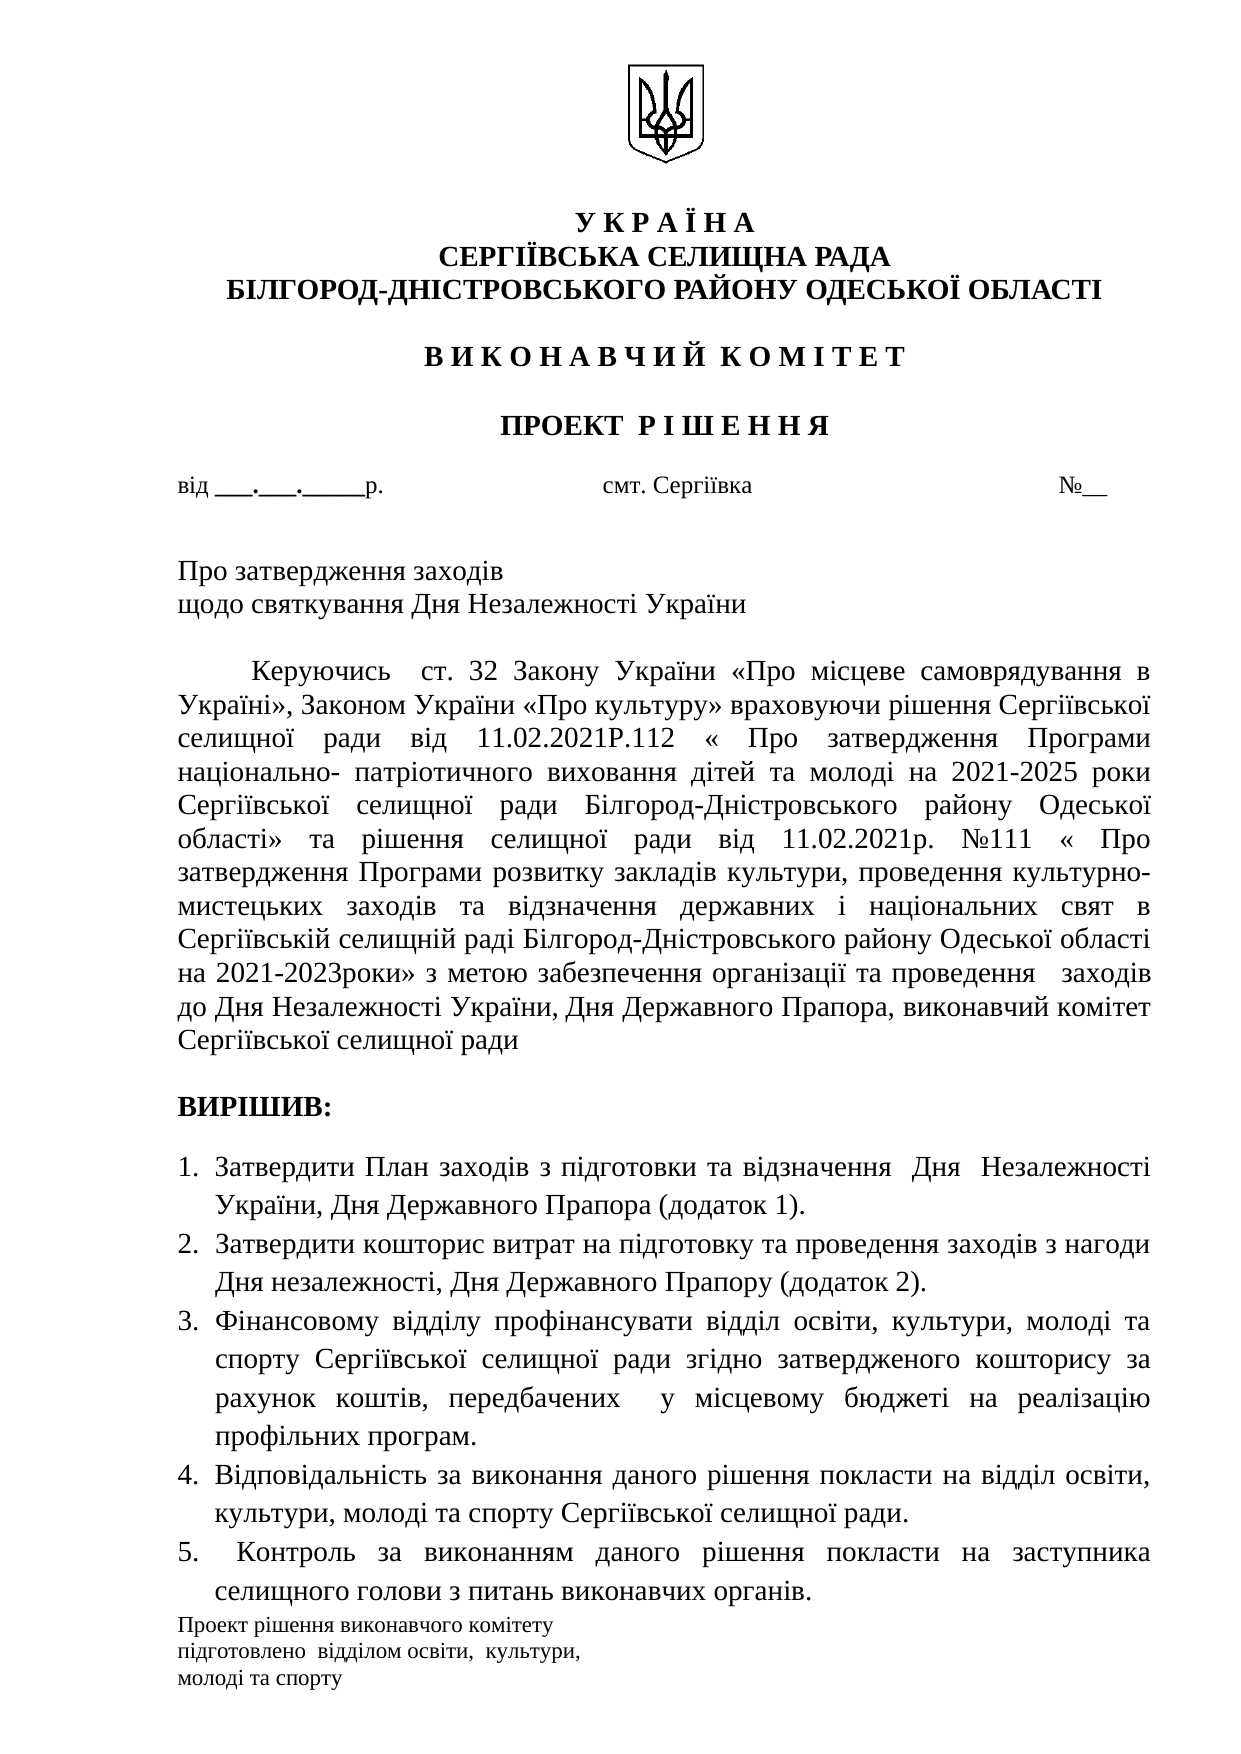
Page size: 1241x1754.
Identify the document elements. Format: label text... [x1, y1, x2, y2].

list Затвердити кошторис витрат на підготовку та проведення заходів з нагоди Дня незалежності, Дня Державного Прапору (додаток 2). [177, 1226, 1152, 1298]
list Відповідальність за виконання даного рішення покласти на відділ освіти, культури, молоді та спорту Сергіївської селищної ради. [177, 1457, 1152, 1529]
text У К Р А Ї Н А [177, 205, 1152, 239]
text підготовлено відділом освіти, культури, [177, 1637, 1152, 1664]
text БІЛГОРОД-ДНІСТРОВСЬКОГО РАЙОНУ ОДЕСЬКОЇ ОБЛАСТІ [177, 272, 1152, 306]
text ПРОЕКТ Р І Ш Е Н Н Я [177, 408, 1152, 442]
list Затвердити План заходів з підготовки та відзначення Дня Незалежності України, Дня Державного Прапора (додаток 1). [177, 1149, 1152, 1221]
text щодо святкування Дня Незалежності України [177, 586, 1152, 620]
text ВИРІШИВ: [177, 1089, 1152, 1123]
text Проект рішення виконавчого комітету [177, 1611, 1152, 1637]
picture [622, 59, 707, 172]
text СЕРГІЇВСЬКА СЕЛИЩНА РАДА [177, 239, 1152, 272]
text В И К О Н А В Ч И Й К О М І Т Е Т [177, 339, 1152, 373]
text Керуючись ст. 32 Закону України «Про місцеве самоврядування в Україні», Законом України «Про культуру» враховуючи рішення Сергіївської селищної ради від 11.02.2021Р.112 « Про затвердження Програми національно- патріотичного виховання дітей та молоді на 2021-2025 роки Сергіївської селищної ради Білгород-Дністровського району Одеської області» та рішення селищної ради від 11.02.2021р. №111 « Про затвердження Програми розвитку закладів культури, проведення культурно-мистецьких заходів та відзначення державних і національних свят в Сергіївській селищній раді Білгород-Дністровського району Одеської області на 2021-2023роки» з метою забезпечення організації та проведення заходів до Дня Незалежності України, Дня Державного Прапора, виконавчий комітет Сергіївської селищної ради [177, 653, 1152, 1056]
list Фінансовому відділу профінансувати відділ освіти, культури, молоді та спорту Сергіївської селищної ради згідно затвердженого кошторису за рахунок коштів, передбачених у місцевому бюджеті на реалізацію профільних програм. [177, 1303, 1152, 1452]
text Про затвердження заходів [177, 553, 1152, 586]
text від ___.___._____р. смт. Сергіївка №__ [177, 470, 1152, 499]
list Контроль за виконанням даного рішення покласти на заступника селищного голови з питань виконавчих органів. [177, 1534, 1152, 1606]
text молоді та спорту [177, 1664, 1152, 1690]
